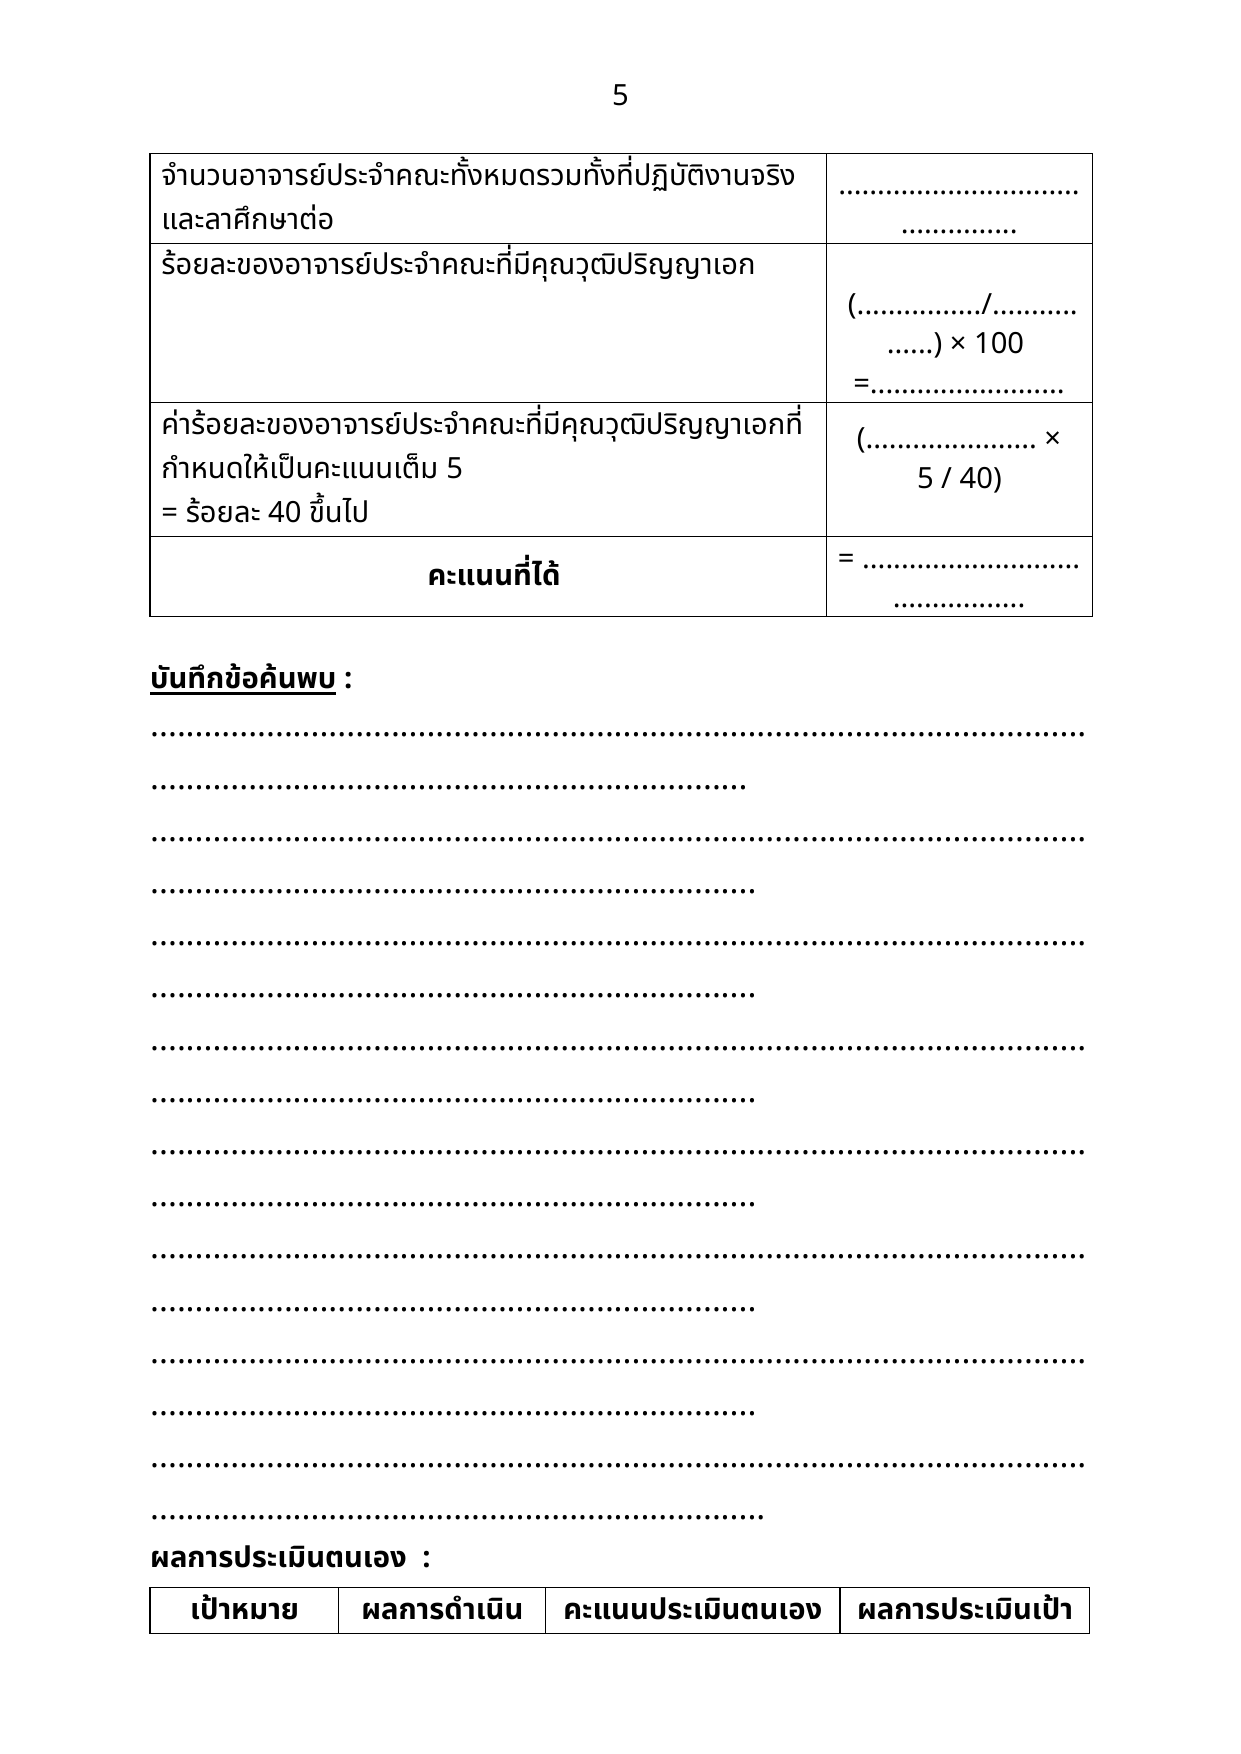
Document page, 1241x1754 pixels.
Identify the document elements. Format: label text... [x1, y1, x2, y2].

text ............................................................................................................................................................................ [150, 701, 1090, 799]
table_header เป้าหมาย [151, 1588, 338, 1633]
text ............................................................................................................................................................................. [150, 1014, 1090, 1112]
table_cell ร้อยละของอาจารย์ประจำคณะที่มีคุณวุฒิปริญญาเอก [151, 244, 826, 402]
table_header คะแนนประเมินตนเอง [546, 1588, 839, 1633]
text บันทึกข้อค้นพบ : [150, 657, 1090, 701]
text .............................................................................................................................................................................. [150, 1432, 1090, 1529]
text ............................................................................................................................................................................. [150, 806, 1090, 903]
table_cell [827, 154, 1092, 242]
table_cell จำนวนอาจารย์ประจำคณะทั้งหมดรวมทั้งที่ปฏิบัติงานจริงและลาศึกษาต่อ [151, 154, 826, 242]
text ............................................................................................................................................................................. [150, 910, 1090, 1008]
text ผลการประเมินตนเอง : [150, 1536, 1090, 1581]
table_cell คะแนนที่ได้ [151, 537, 826, 616]
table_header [841, 1588, 1089, 1633]
table_cell ค่าร้อยละของอาจารย์ประจำคณะที่มีคุณวุฒิปริญญาเอกที่กำหนดให้เป็นคะแนนเต็ม 5 = ร้อยละ 40 ขึ้นไป [151, 403, 826, 536]
table_cell (...................... × 5 / 40) [827, 403, 1092, 536]
table_header ผลการดำเนินงาน [339, 1588, 545, 1633]
table_cell (................/.................) × 100 =......................... [827, 244, 1092, 402]
text ............................................................................................................................................................................. [150, 1119, 1090, 1216]
text ............................................................................................................................................................................. [150, 1223, 1090, 1321]
text ............................................................................................................................................................................. [150, 1327, 1090, 1425]
table_cell = ............................................. [827, 537, 1092, 616]
